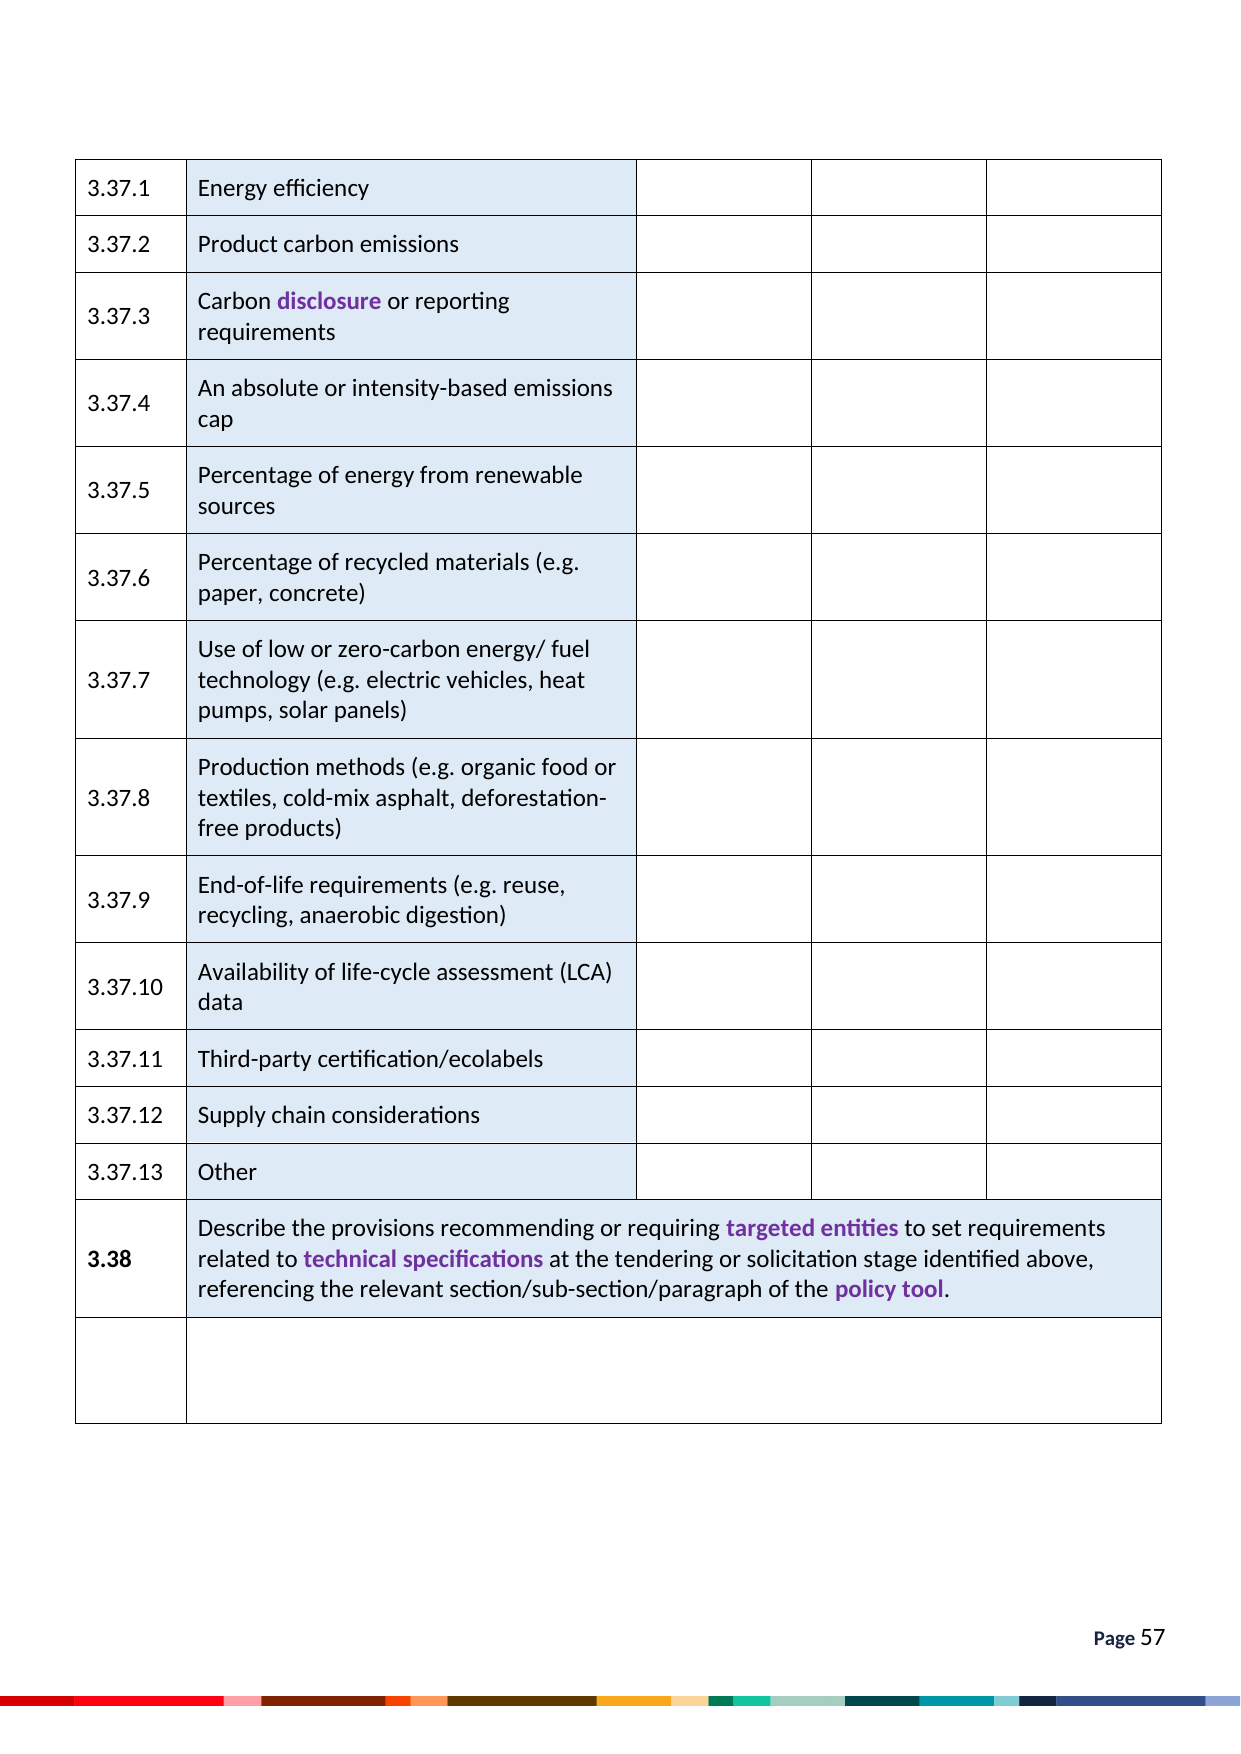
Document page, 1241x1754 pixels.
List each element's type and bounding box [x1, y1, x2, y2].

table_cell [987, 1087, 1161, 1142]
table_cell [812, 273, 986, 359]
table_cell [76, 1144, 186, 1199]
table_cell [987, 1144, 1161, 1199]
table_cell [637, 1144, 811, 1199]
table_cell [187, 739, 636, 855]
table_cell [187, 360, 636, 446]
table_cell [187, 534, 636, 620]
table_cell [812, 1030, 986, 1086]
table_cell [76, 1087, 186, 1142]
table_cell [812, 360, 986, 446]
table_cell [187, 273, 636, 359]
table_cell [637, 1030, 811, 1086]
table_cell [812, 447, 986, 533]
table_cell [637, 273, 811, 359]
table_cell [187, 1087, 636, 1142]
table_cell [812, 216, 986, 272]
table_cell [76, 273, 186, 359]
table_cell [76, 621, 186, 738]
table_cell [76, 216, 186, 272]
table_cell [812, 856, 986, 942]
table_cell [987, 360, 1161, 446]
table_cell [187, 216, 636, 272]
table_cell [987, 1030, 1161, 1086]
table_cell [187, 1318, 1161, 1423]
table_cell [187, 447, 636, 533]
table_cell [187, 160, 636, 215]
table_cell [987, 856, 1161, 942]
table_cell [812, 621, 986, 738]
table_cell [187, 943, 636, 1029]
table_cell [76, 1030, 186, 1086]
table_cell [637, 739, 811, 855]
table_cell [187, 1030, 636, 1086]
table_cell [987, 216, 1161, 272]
picture [0, 1696, 1241, 1706]
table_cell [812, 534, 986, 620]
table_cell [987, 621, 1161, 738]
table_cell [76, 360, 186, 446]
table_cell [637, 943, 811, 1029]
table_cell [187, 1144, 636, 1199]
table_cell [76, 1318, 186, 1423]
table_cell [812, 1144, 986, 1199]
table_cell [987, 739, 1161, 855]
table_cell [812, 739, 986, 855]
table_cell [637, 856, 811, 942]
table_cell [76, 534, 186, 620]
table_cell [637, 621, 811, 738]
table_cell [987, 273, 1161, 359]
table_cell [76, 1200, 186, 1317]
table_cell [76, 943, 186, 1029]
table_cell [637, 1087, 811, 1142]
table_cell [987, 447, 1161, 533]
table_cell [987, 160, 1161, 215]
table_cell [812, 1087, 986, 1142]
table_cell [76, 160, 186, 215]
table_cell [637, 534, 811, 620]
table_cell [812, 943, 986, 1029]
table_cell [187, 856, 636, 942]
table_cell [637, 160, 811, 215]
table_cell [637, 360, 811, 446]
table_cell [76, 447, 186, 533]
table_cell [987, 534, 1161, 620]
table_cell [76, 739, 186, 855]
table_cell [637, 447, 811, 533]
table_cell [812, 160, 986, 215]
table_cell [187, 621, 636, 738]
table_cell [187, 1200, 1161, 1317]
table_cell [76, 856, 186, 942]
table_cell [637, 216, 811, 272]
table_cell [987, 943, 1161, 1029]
